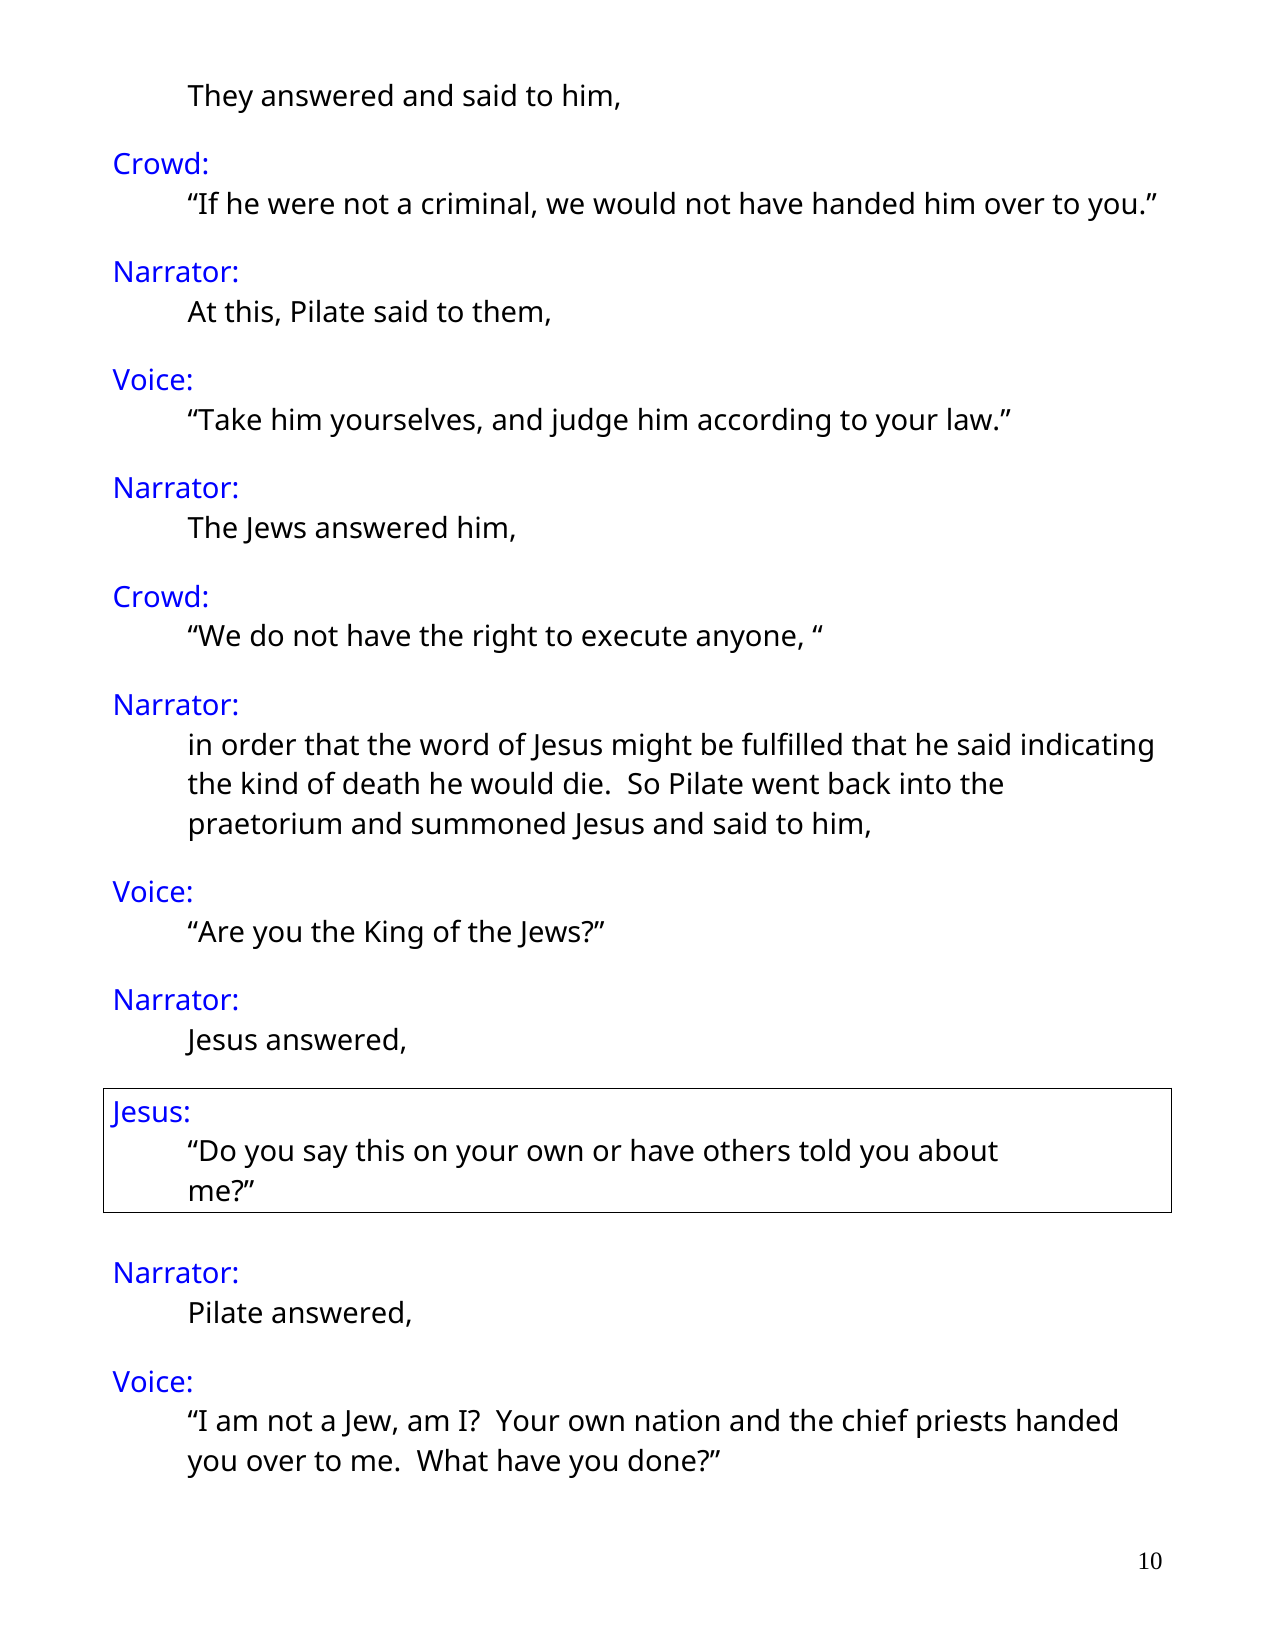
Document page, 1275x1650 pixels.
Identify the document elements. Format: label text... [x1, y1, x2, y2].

text Narrator: [112, 468, 1162, 507]
text in order that the word of Jesus might be fulfilled that he said indicating the kind of death he would die. So Pilate went back into the praetorium and summoned Jesus and said to him, [187, 724, 1162, 872]
text me?” [104, 1167, 1171, 1212]
text “Take him yourselves, and judge him according to your law.” [112, 399, 1162, 468]
text Narrator: [112, 980, 1162, 1019]
text Voice: [112, 872, 1162, 911]
text Jesus answered, [112, 1019, 1162, 1088]
text The Jews answered him, [112, 507, 1162, 576]
text At this, Pilate said to them, [112, 291, 1162, 360]
text Voice: [112, 360, 1162, 399]
text Narrator: [112, 252, 1162, 291]
text Crowd: [112, 143, 1162, 183]
text “We do not have the right to execute anyone, “ [112, 616, 1162, 684]
text Pilate answered, [112, 1292, 1162, 1361]
text Jesus: [104, 1089, 1171, 1131]
text “Do you say this on your own or have others told you about [112, 1131, 1162, 1167]
text They answered and said to him, [112, 75, 1162, 143]
text “Are you the King of the Jews?” [112, 911, 1162, 980]
text “I am not a Jew, am I? Your own nation and the chief priests handed you over to me. What have you done?” [187, 1401, 1162, 1509]
text Narrator: [112, 1253, 1162, 1292]
text Narrator: [112, 684, 1162, 724]
text Voice: [112, 1361, 1162, 1401]
text “If he were not a criminal, we would not have handed him over to you.” [187, 183, 1162, 252]
text Crowd: [112, 576, 1162, 616]
